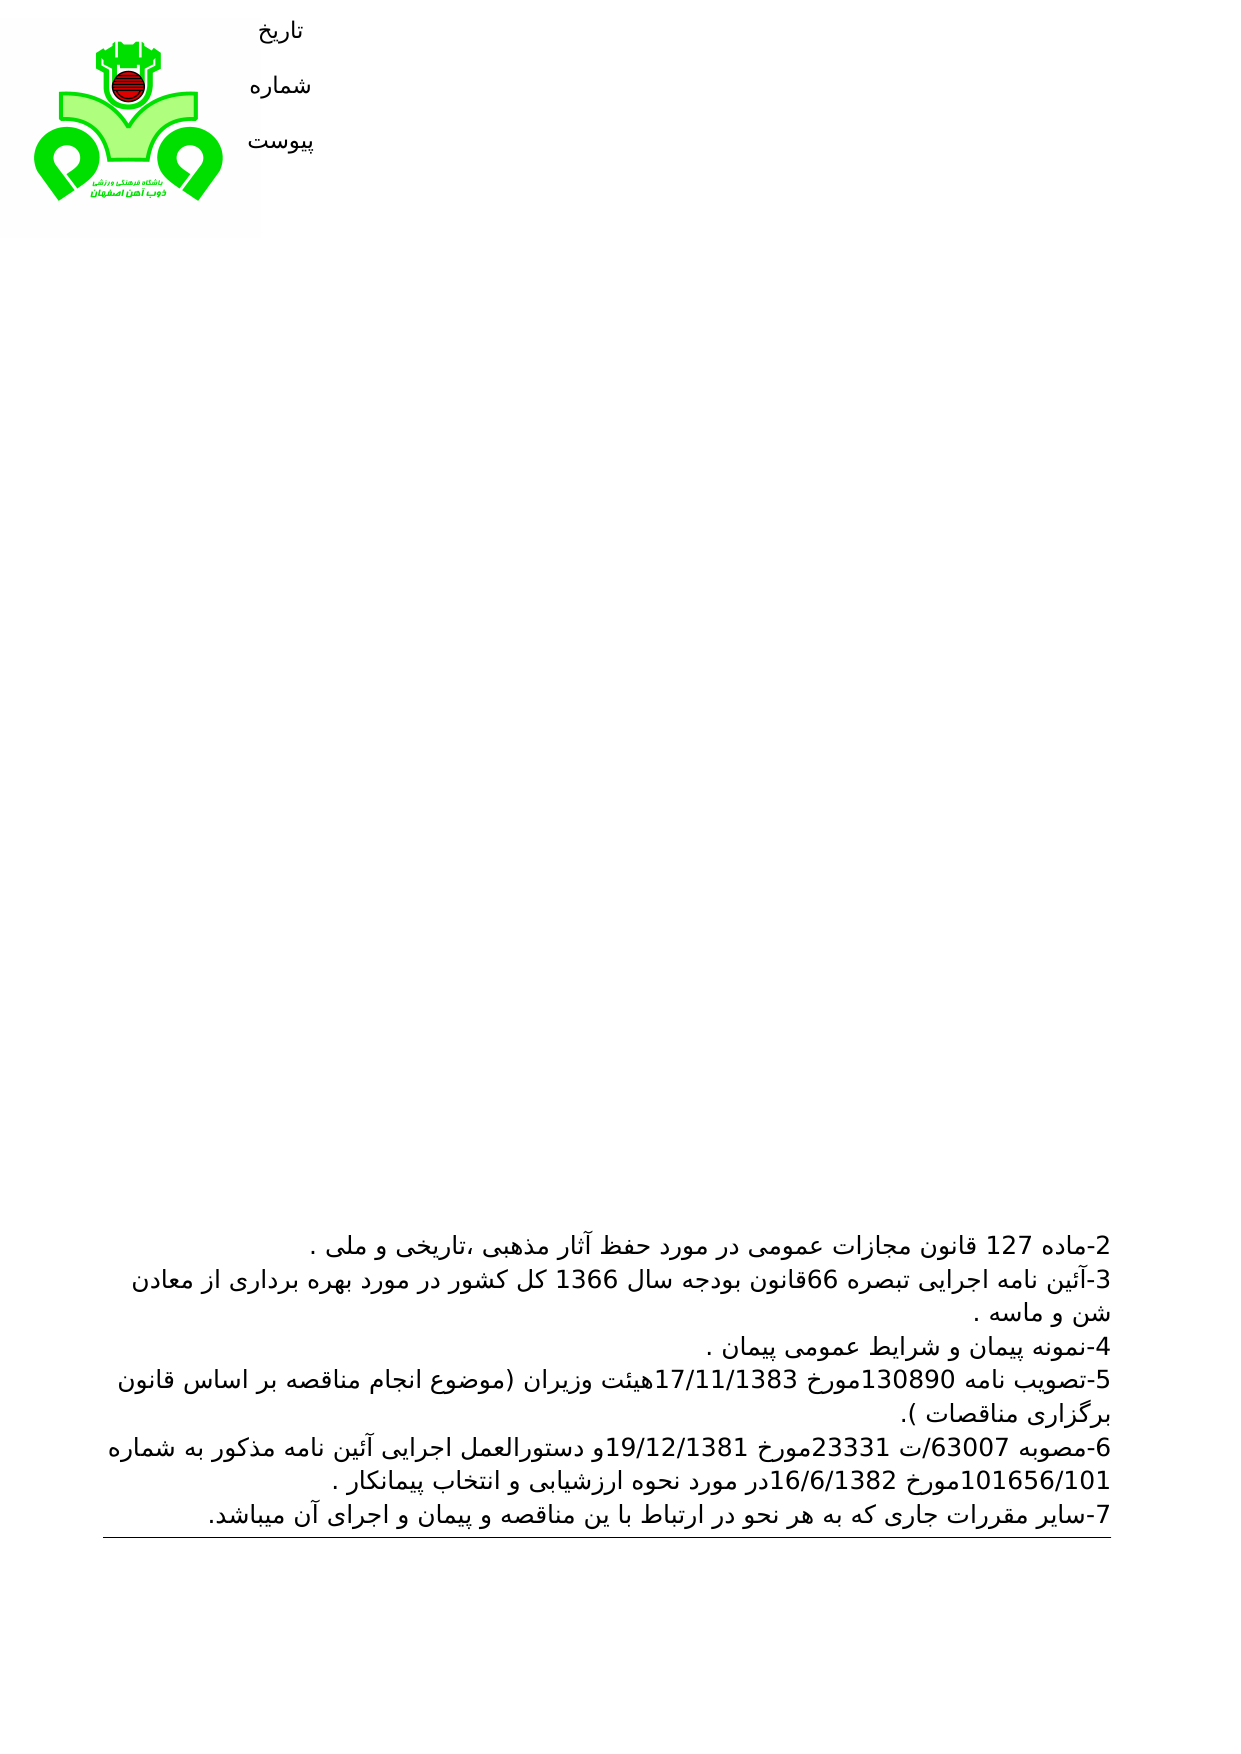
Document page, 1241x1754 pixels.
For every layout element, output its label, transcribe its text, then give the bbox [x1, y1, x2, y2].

text 6-مصوبه 63007/ت 23331مورخ 19/12/1381و دستورالعمل اجرایی آئین نامه مذکور به شماره 101656/101مورخ 16/6/1382در مورد نحوه ارزشیابی و انتخاب پیمانکار . [103, 1433, 1111, 1495]
picture [0, 18, 261, 238]
text 7-سایر مقررات جاری که به هر نحو در ارتباط با ین مناقصه و پیمان و اجرای آن میباشد. [103, 1500, 1111, 1529]
text 4-نمونه پیمان و شرایط عمومی پیمان . [103, 1332, 1111, 1361]
text 3-آئین نامه اجرایی تبصره 66قانون بودجه سال 1366 کل کشور در مورد بهره برداری از معادن شن و ماسه . [103, 1265, 1111, 1328]
text 5-تصویب نامه 130890مورخ 17/11/1383هیئت وزیران (موضوع انجام مناقصه بر اساس قانون برگزاری مناقصات ). [103, 1366, 1111, 1428]
text 2-ماده 127 قانون مجازات عمومی در مورد حفظ آثار مذهبی ،تاریخی و ملی . [103, 1231, 1111, 1261]
